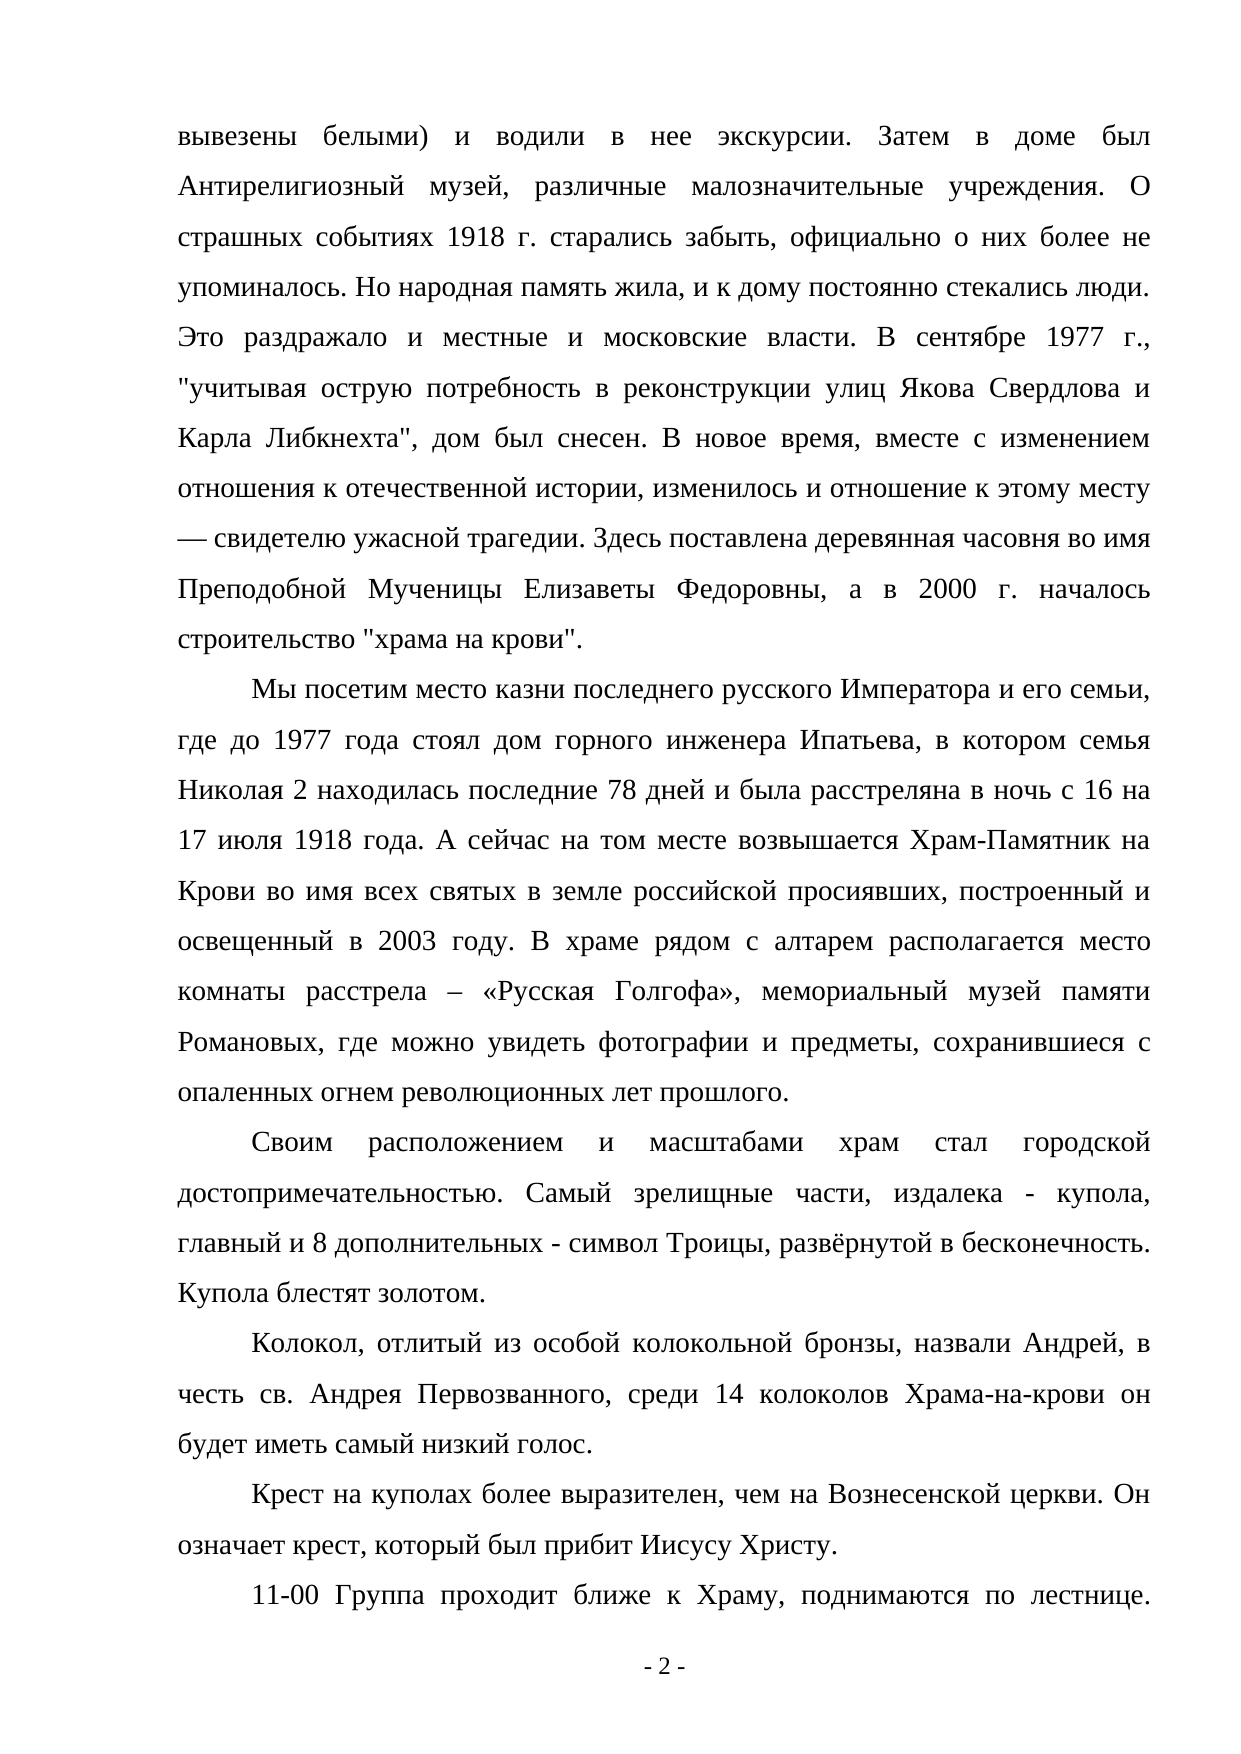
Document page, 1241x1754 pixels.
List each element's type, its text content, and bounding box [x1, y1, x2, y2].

text Мы посетим место казни последнего русского Императора и его семьи, где до 1977 года стоял дом горного инженера Ипатьева, в котором семья Николая 2 находилась последние 78 дней и была расстреляна в ночь с 16 на 17 июля 1918 года. А сейчас на том месте возвышается Храм-Памятник на Крови во имя всех святых в земле российской просиявших, построенный и освещенный в 2003 году. В храме рядом с алтарем располагается место комнаты расстрела – «Русская Голгофа», мемориальный музей памяти Романовых, где можно увидеть фотографии и предметы, сохранившиеся с опаленных огнем революционных лет прошлого. [177, 672, 1152, 1108]
text Колокол, отлитый из особой колокольной бронзы, назвали Андрей, в честь св. Андрея Первозванного, среди 14 колоколов Храма-на-крови он будет иметь самый низкий голос. [177, 1326, 1152, 1460]
text Крест на куполах более выразителен, чем на Вознесенской церкви. Он означает крест, который был прибит Иисусу Христу. [177, 1477, 1152, 1560]
text Своим расположением и масштабами храм стал городской достопримечательностью. Самый зрелищные части, издалека - купола, главный и 8 дополнительных - символ Троицы, развёрнутой в бесконечность. Купола блестят золотом. [177, 1124, 1152, 1309]
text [177, 1577, 1152, 1611]
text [177, 118, 1152, 655]
